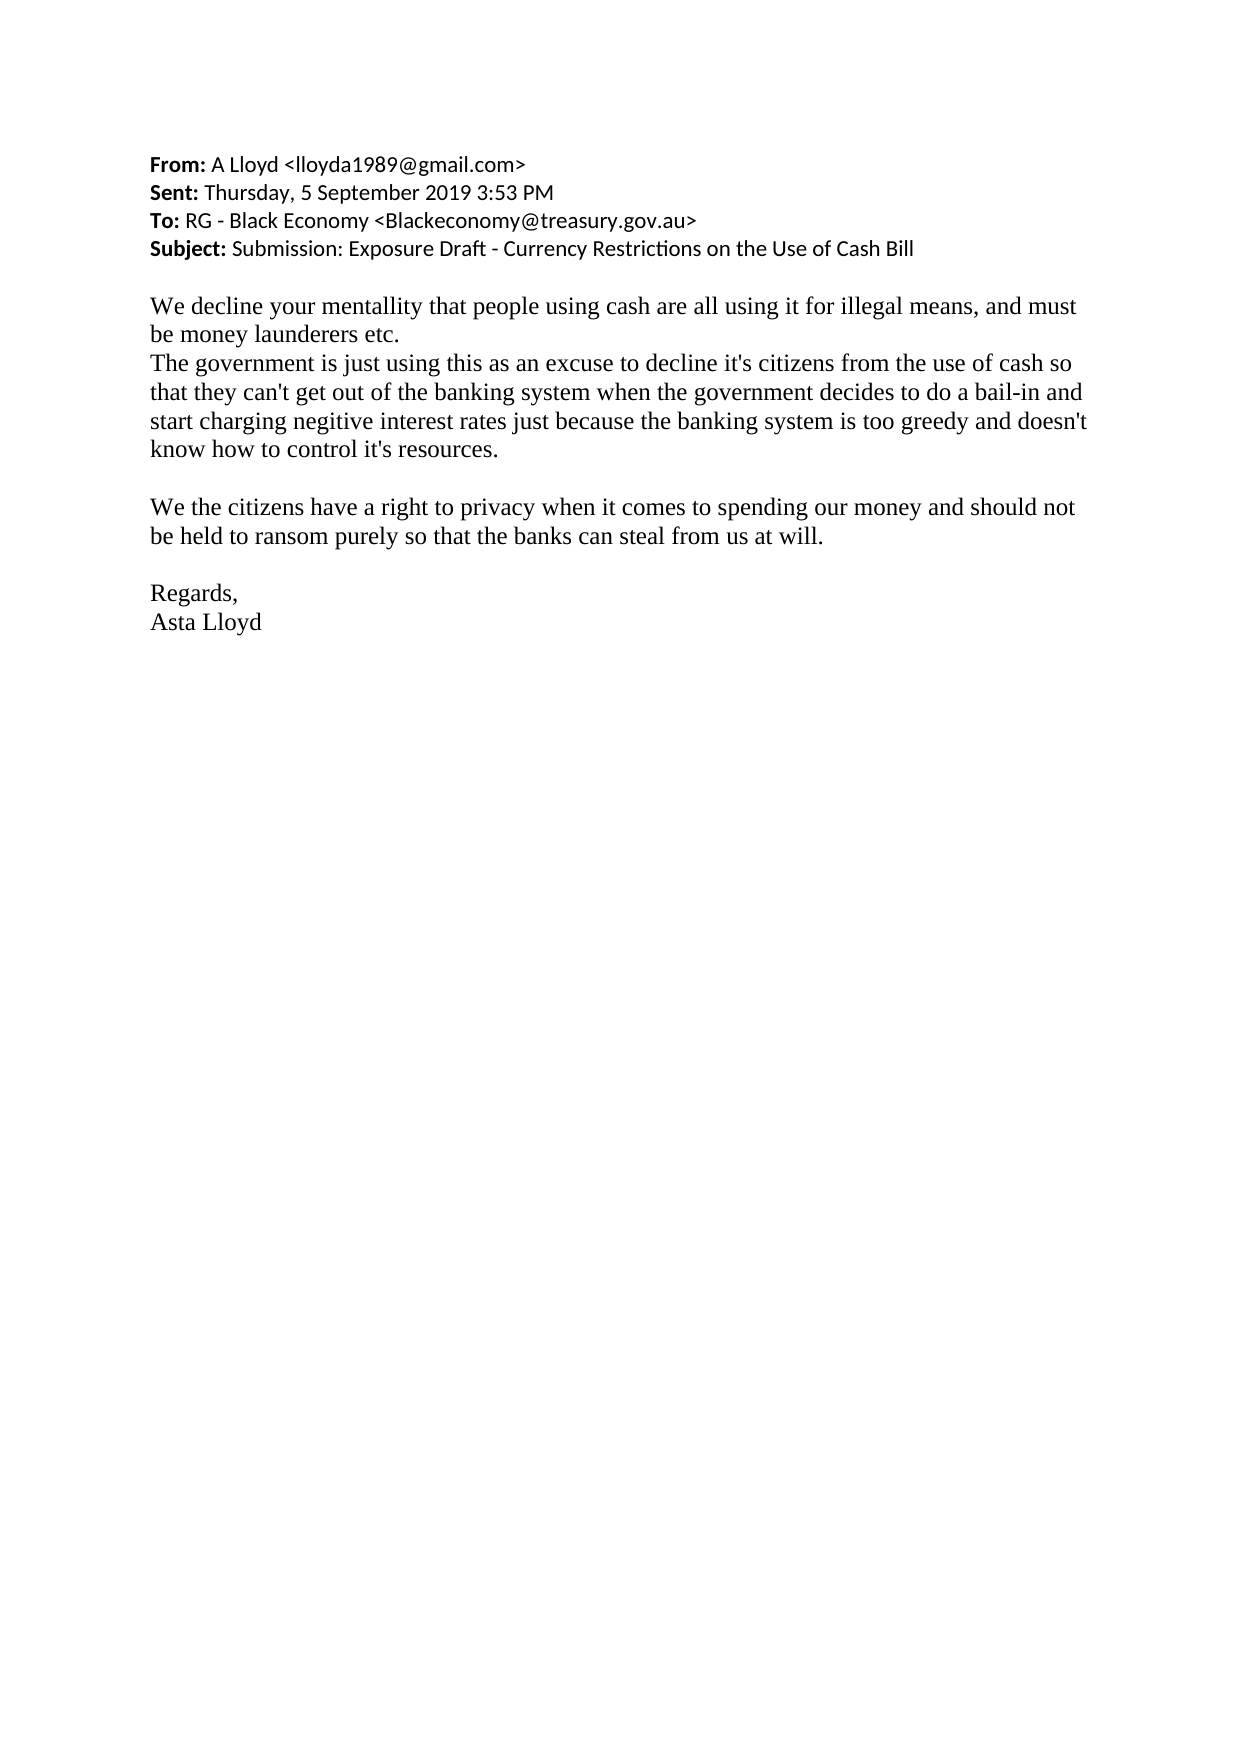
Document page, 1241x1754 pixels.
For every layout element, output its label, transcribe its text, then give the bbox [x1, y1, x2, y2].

text The government is just using this as an excuse to decline it's citizens from the use of cash so that they can't get out of the banking system when the government decides to do a bail-in and start charging negitive interest rates just because the banking system is too greedy and doesn't know how to control it's resources. [150, 348, 1090, 463]
text Asta Lloyd [150, 607, 1090, 636]
text We the citizens have a right to privacy when it comes to spending our money and should not be held to ransom purely so that the banks can steal from us at will. [150, 492, 1090, 549]
text We decline your mentallity that people using cash are all using it for illegal means, and must be money launderers etc. [150, 291, 1090, 348]
text Regards, [150, 578, 1090, 607]
text From: A Lloyd <lloyda1989@gmail.com> Sent: Thursday, 5 September 2019 3:53 PM To: RG - Black Economy <Blackeconomy@treasury.gov.au> Subject: Submission: Exposure Draft - Currency Restrictions on the Use of Cash Bill [150, 150, 1090, 262]
